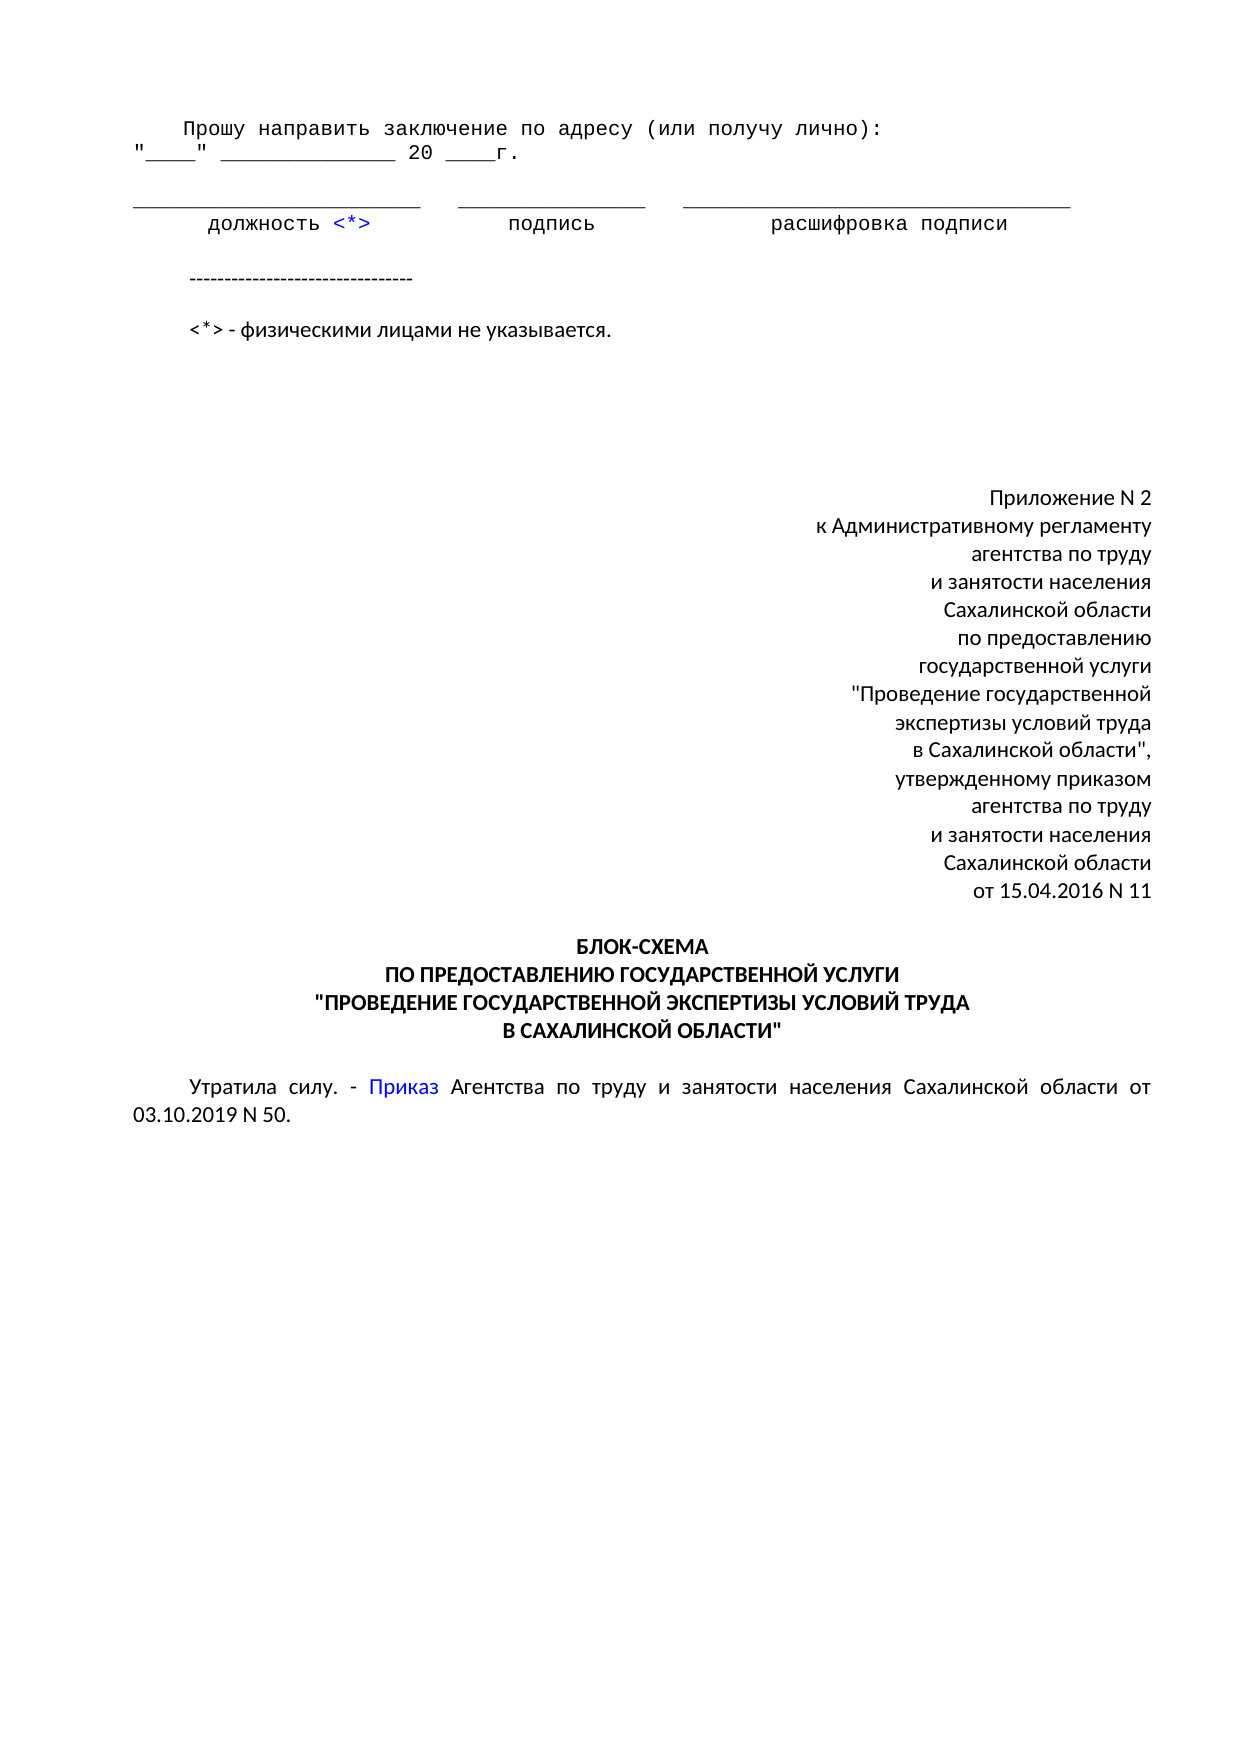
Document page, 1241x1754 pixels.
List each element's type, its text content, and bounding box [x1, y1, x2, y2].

text агентства по труду [133, 792, 1152, 820]
text Приложение N 2 [133, 483, 1152, 511]
text Утратила силу. - Приказ Агентства по труду и занятости населения Сахалинской области от 03.10.2019 N 50. [133, 1072, 1152, 1128]
text "Проведение государственной [133, 679, 1152, 708]
text к Административному регламенту [133, 511, 1152, 539]
text <*> - физическими лицами не указывается. [133, 315, 1152, 343]
text экспертизы условий труда [133, 708, 1152, 736]
text должность <*> подпись расшифровка подписи [133, 213, 1152, 236]
text "____" ______________ 20 ____г. [133, 142, 1152, 165]
text государственной услуги [133, 652, 1152, 679]
text Прошу направить заключение по адресу (или получу лично): [133, 118, 1152, 142]
text и занятости населения [133, 567, 1152, 596]
text в Сахалинской области", [133, 736, 1152, 764]
text агентства по труду [133, 539, 1152, 567]
text Сахалинской области [133, 596, 1152, 623]
title В САХАЛИНСКОЙ ОБЛАСТИ" [133, 1016, 1152, 1044]
text _______________________ _______________ _______________________________ [133, 189, 1152, 213]
title "ПРОВЕДЕНИЕ ГОСУДАРСТВЕННОЙ ЭКСПЕРТИЗЫ УСЛОВИЙ ТРУДА [133, 988, 1152, 1016]
title БЛОК-СХЕМА [133, 932, 1152, 960]
text от 15.04.2016 N 11 [133, 876, 1152, 904]
title ПО ПРЕДОСТАВЛЕНИЮ ГОСУДАРСТВЕННОЙ УСЛУГИ [133, 960, 1152, 988]
text и занятости населения [133, 820, 1152, 848]
text -------------------------------- [133, 264, 1152, 292]
text утвержденному приказом [133, 764, 1152, 792]
text Сахалинской области [133, 848, 1152, 876]
text по предоставлению [133, 623, 1152, 652]
